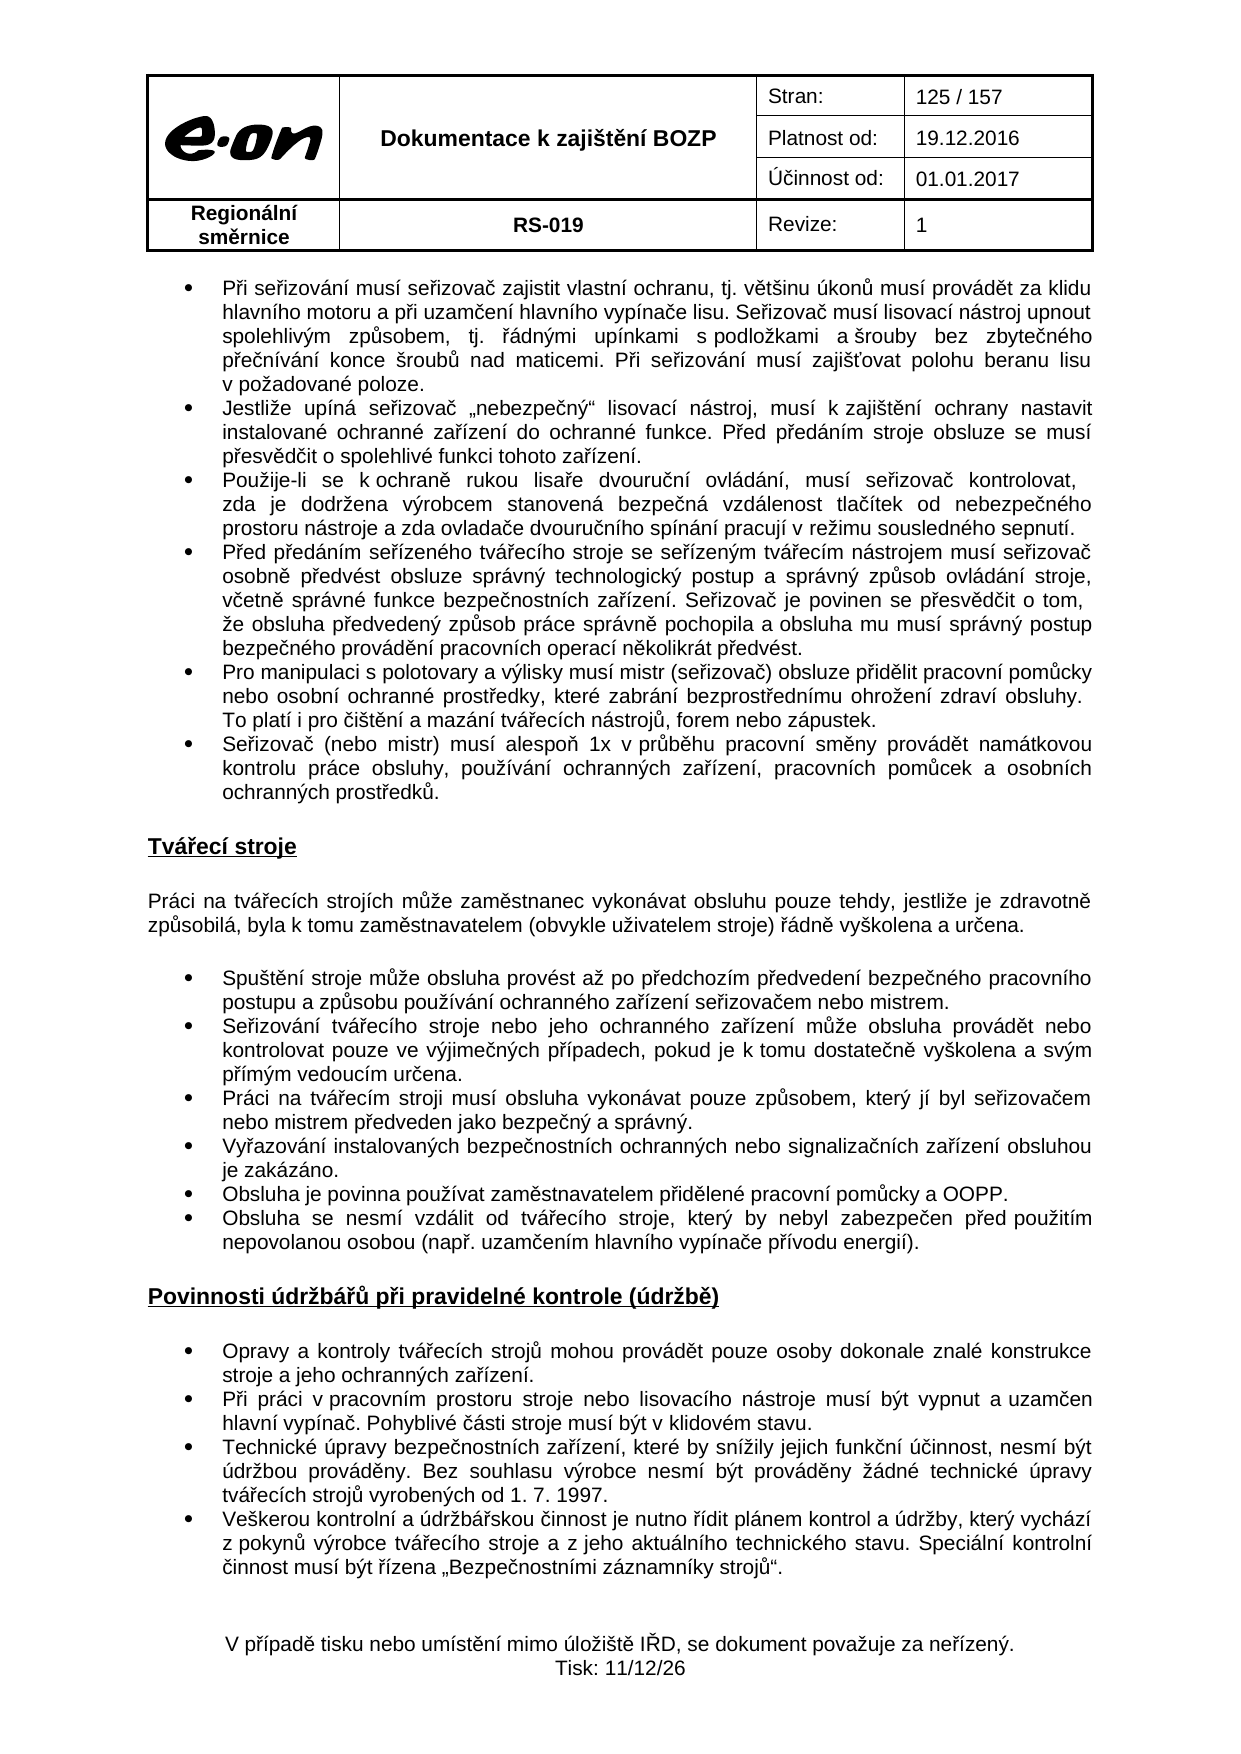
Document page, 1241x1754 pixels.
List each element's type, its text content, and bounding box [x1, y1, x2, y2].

list Použije-li se k ochraně rukou lisaře dvouruční ovládání, musí seřizovač kontrolovat, zda je dodržena výrobcem stanovená bezpečná vzdálenost tlačítek od nebezpečného prostoru nástroje a zda ovladače dvouručního spínání pracují v režimu sousledného sepnutí. [185, 468, 1092, 540]
list Obsluha se nesmí vzdálit od tvářecího stroje, který by nebyl zabezpečen před použitím nepovolanou osobou (např. uzamčením hlavního vypínače přívodu energií). [185, 1206, 1092, 1254]
list Seřizovač (nebo mistr) musí alespoň 1x v průběhu pracovní směny provádět namátkovou kontrolu práce obsluhy, používání ochranných zařízení, pracovních pomůcek a osobních ochranných prostředků. [185, 732, 1092, 804]
text Práci na tvářecích strojích může zaměstnanec vykonávat obsluhu pouze tehdy, jestliže je zdravotně způsobilá, byla k tomu zaměstnavatelem (obvykle uživatelem stroje) řádně vyškolena a určena. [148, 888, 1092, 936]
list Spuštění stroje může obsluha provést až po předchozím předvedení bezpečného pracovního postupu a způsobu používání ochranného zařízení seřizovačem nebo mistrem. [185, 966, 1092, 1014]
list Vyřazování instalovaných bezpečnostních ochranných nebo signalizačních zařízení obsluhou je zakázáno. [185, 1134, 1092, 1182]
list Při seřizování musí seřizovač zajistit vlastní ochranu, tj. většinu úkonů musí provádět za klidu hlavního motoru a při uzamčení hlavního vypínače lisu. Seřizovač musí lisovací nástroj upnout spolehlivým způsobem, tj. řádnými upínkami s podložkami a šrouby bez zbytečného přečnívání konce šroubů nad maticemi. Při seřizování musí zajišťovat polohu beranu lisu v požadované poloze. [185, 276, 1092, 396]
list Práci na tvářecím stroji musí obsluha vykonávat pouze způsobem, který jí byl seřizovačem nebo mistrem předveden jako bezpečný a správný. [185, 1086, 1092, 1134]
list Jestliže upíná seřizovač „nebezpečný“ lisovací nástroj, musí k zajištění ochrany nastavit instalované ochranné zařízení do ochranné funkce. Před předáním stroje obsluze se musí přesvědčit o spolehlivé funkci tohoto zařízení. [185, 396, 1092, 468]
title Povinnosti údržbářů při pravidelné kontrole (údržbě) [148, 1283, 1092, 1309]
list Při práci v pracovním prostoru stroje nebo lisovacího nástroje musí být vypnut a uzamčen hlavní vypínač. Pohyblivé části stroje musí být v klidovém stavu. [185, 1386, 1092, 1434]
list Obsluha je povinna používat zaměstnavatelem přidělené pracovní pomůcky a OOPP. [185, 1182, 1092, 1206]
list Před předáním seřízeného tvářecího stroje se seřízeným tvářecím nástrojem musí seřizovač osobně předvést obsluze správný technologický postup a správný způsob ovládání stroje, včetně správné funkce bezpečnostních zařízení. Seřizovač je povinen se přesvědčit o tom, že obsluha předvedený způsob práce správně pochopila a obsluha mu musí správný postup bezpečného provádění pracovních operací několikrát předvést. [185, 540, 1092, 660]
title Tvářecí stroje [148, 833, 1092, 859]
list Opravy a kontroly tvářecích strojů mohou provádět pouze osoby dokonale znalé konstrukce stroje a jeho ochranných zařízení. [185, 1338, 1092, 1386]
list Pro manipulaci s polotovary a výlisky musí mistr (seřizovač) obsluze přidělit pracovní pomůcky nebo osobní ochranné prostředky, které zabrání bezprostřednímu ohrožení zdraví obsluhy. To platí i pro čištění a mazání tvářecích nástrojů, forem nebo zápustek. [185, 660, 1092, 732]
list Seřizování tvářecího stroje nebo jeho ochranného zařízení může obsluha provádět nebo kontrolovat pouze ve výjimečných případech, pokud je k tomu dostatečně vyškolena a svým přímým vedoucím určena. [185, 1014, 1092, 1086]
list Veškerou kontrolní a údržbářskou činnost je nutno řídit plánem kontrol a údržby, který vychází z pokynů výrobce tvářecího stroje a z jeho aktuálního technického stavu. Speciální kontrolní činnost musí být řízena „Bezpečnostními záznamníky strojů“. [185, 1506, 1092, 1578]
list Technické úpravy bezpečnostních zařízení, které by snížily jejich funkční účinnost, nesmí být údržbou prováděny. Bez souhlasu výrobce nesmí být prováděny žádné technické úpravy tvářecích strojů vyrobených od 1. 7. 1997. [185, 1434, 1092, 1506]
